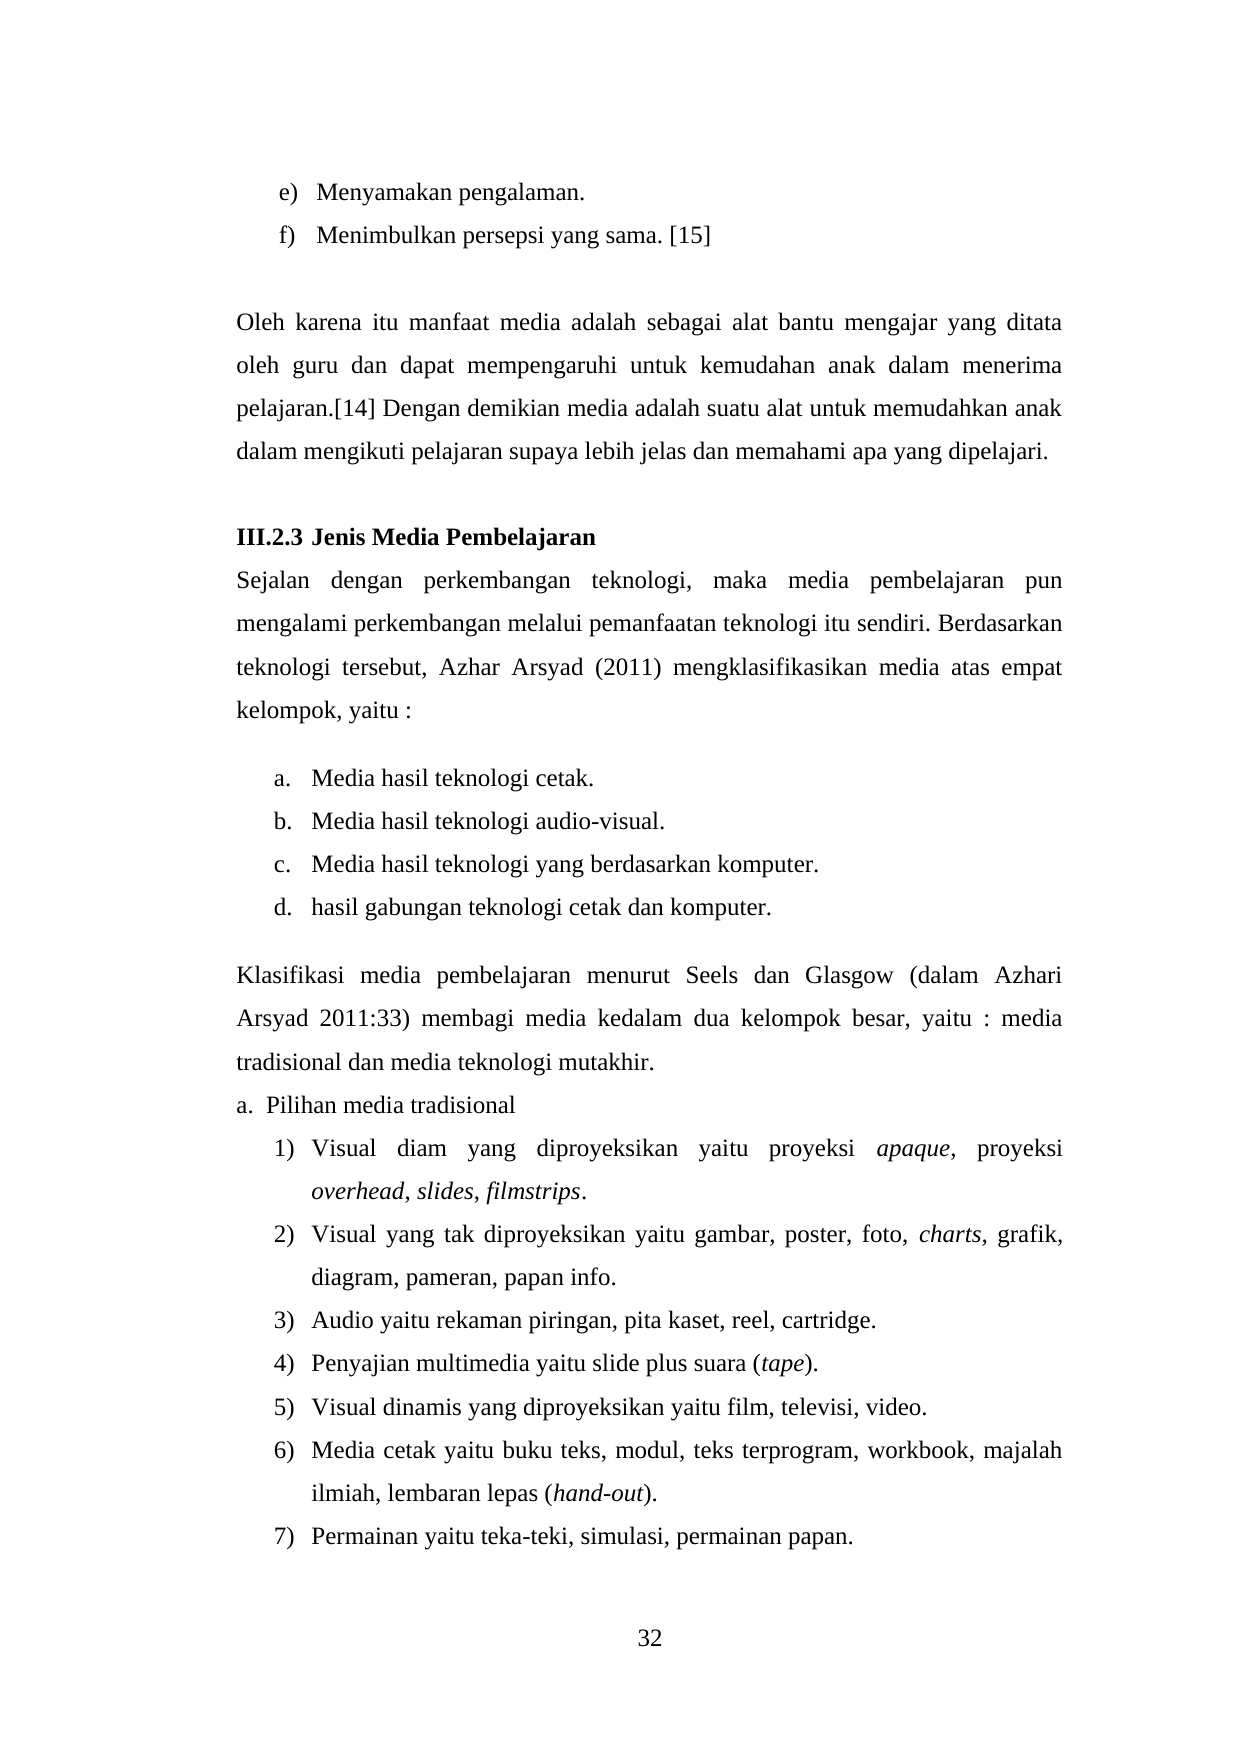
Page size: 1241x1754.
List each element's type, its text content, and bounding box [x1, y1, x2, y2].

list Menimbulkan persepsi yang sama. [15] [278, 220, 1063, 249]
list Menyamakan pengalaman. [278, 177, 1063, 206]
text Klasifikasi media pembelajaran menurut Seels dan Glasgow (dalam Azhari Arsyad 2011:33) membagi media kedalam dua kelompok besar, yaitu : media tradisional dan media teknologi mutakhir. [236, 960, 1063, 1075]
subtitle Jenis Media Pembelajaran [236, 522, 1063, 551]
text Sejalan dengan perkembangan teknologi, maka media pembelajaran pun mengalami perkembangan melalui pemanfaatan teknologi itu sendiri. Berdasarkan teknologi tersebut, Azhar Arsyad (2011) mengklasifikasikan media atas empat kelompok, yaitu : [236, 565, 1063, 723]
list Media hasil teknologi audio-visual. [274, 806, 1063, 835]
list Oleh karena itu manfaat media adalah sebagai alat bantu mengajar yang ditata oleh guru dan dapat mempengaruhi untuk kemudahan anak dalam menerima pelajaran.[14] Dengan demikian media adalah suatu alat untuk memudahkan anak dalam mengikuti pelajaran supaya lebih jelas dan memahami apa yang dipelajari. [236, 307, 1063, 465]
list Pilihan media tradisional [236, 1090, 1063, 1118]
list Visual dinamis yang diproyeksikan yaitu film, televisi, video. [274, 1392, 1063, 1420]
list Media hasil teknologi cetak. [274, 763, 1063, 792]
list Media cetak yaitu buku teks, modul, teks terprogram, workbook, majalah ilmiah, lembaran lepas (hand-out). [274, 1435, 1063, 1507]
list Visual yang tak diproyeksikan yaitu gambar, poster, foto, charts, grafik, diagram, pameran, papan info. [274, 1219, 1063, 1291]
list Audio yaitu rekaman piringan, pita kaset, reel, cartridge. [274, 1305, 1063, 1334]
list Visual diam yang diproyeksikan yaitu proyeksi apaque, proyeksi overhead, slides, filmstrips. [274, 1133, 1063, 1205]
list Media hasil teknologi yang berdasarkan komputer. [274, 849, 1063, 878]
list Penyajian multimedia yaitu slide plus suara (tape). [274, 1348, 1063, 1377]
list Permainan yaitu teka-teki, simulasi, permainan papan. [274, 1521, 1063, 1550]
list hasil gabungan teknologi cetak dan komputer. [274, 892, 1063, 921]
